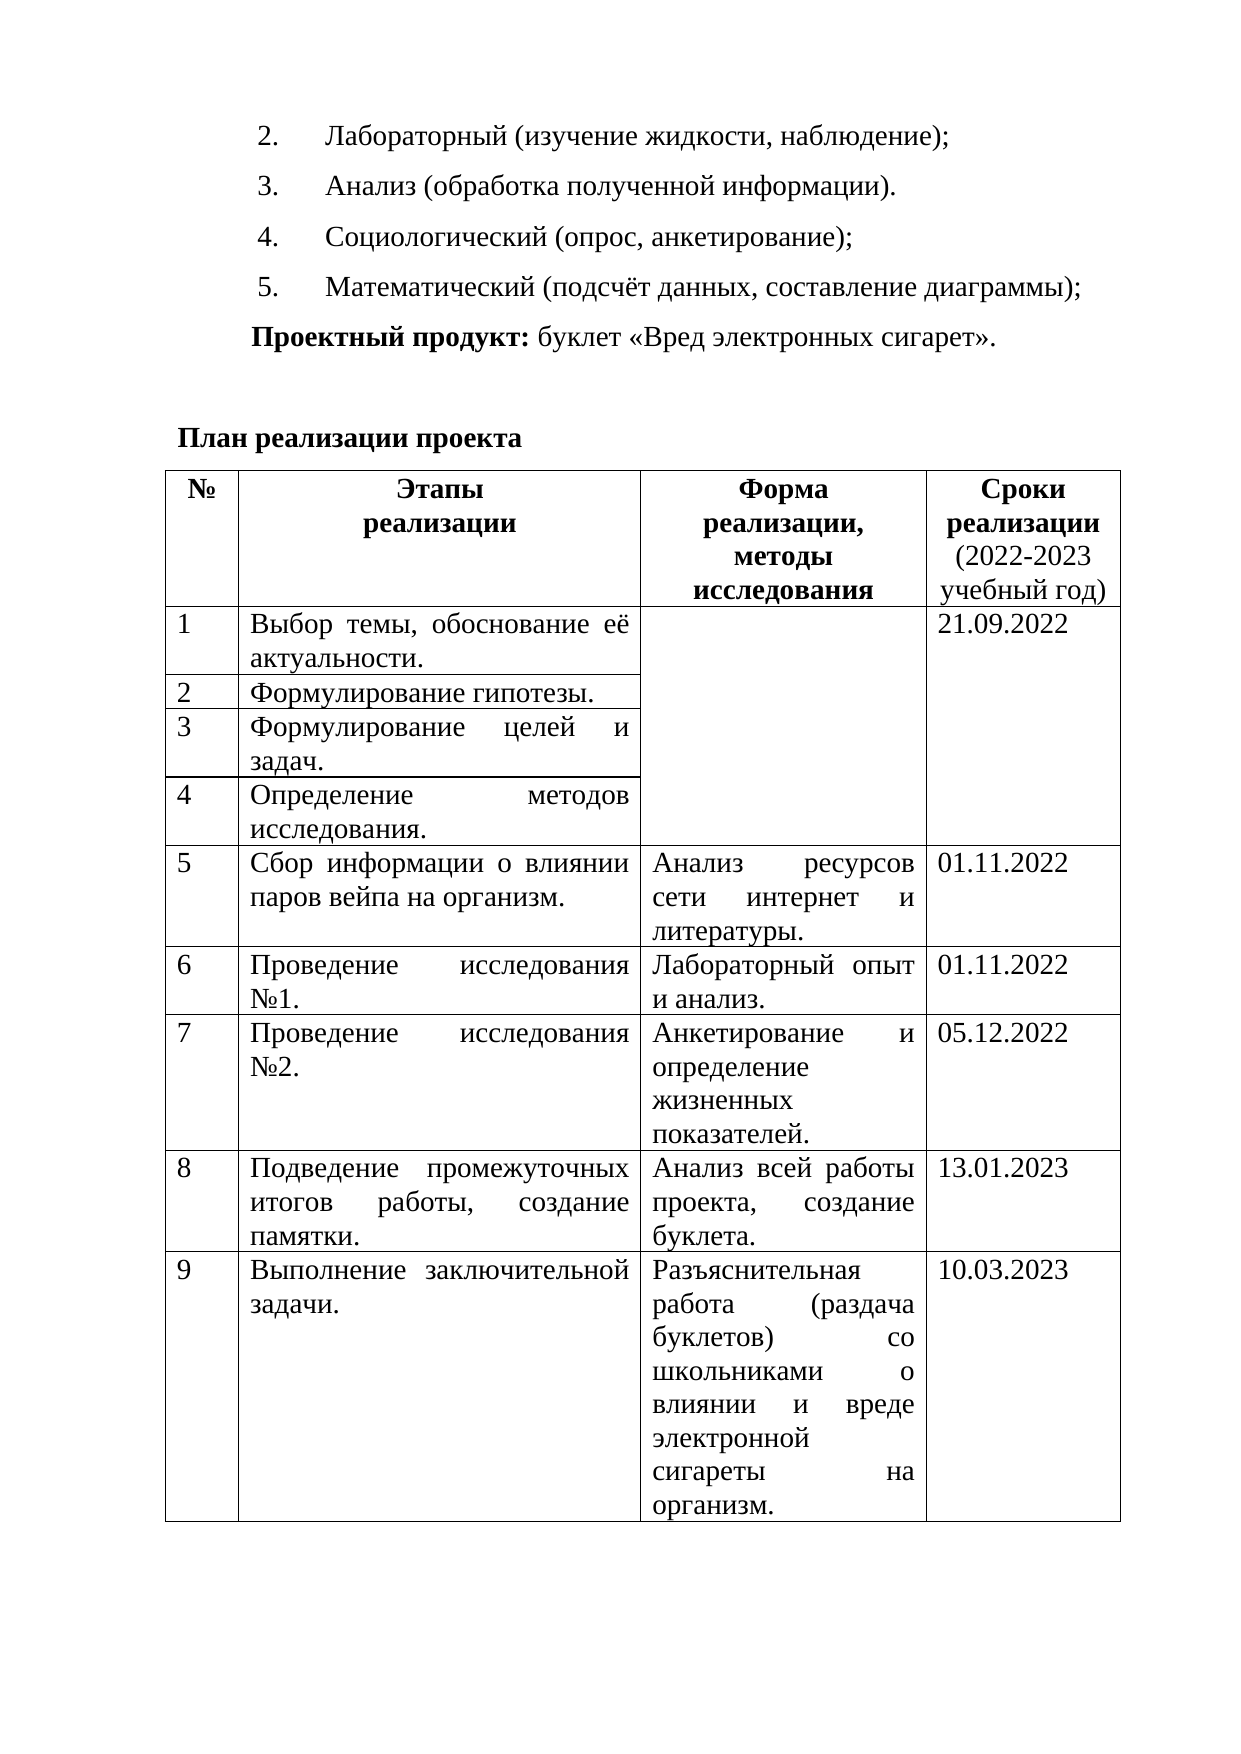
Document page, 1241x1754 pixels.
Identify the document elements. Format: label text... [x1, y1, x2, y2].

table_cell Выполнение заключительной задачи. [239, 1252, 640, 1521]
table_cell Анкетирование и определение жизненных показателей. [641, 1015, 926, 1149]
table_cell 01.11.2022 [927, 947, 1120, 1014]
table_cell Подведение промежуточных итогов работы, создание памятки. [239, 1151, 640, 1251]
table_cell 4 [166, 778, 238, 844]
table_cell 01.11.2022 [927, 846, 1120, 946]
table_cell 7 [166, 1015, 238, 1149]
table_header Форма реализации, методы исследования [641, 471, 926, 606]
list Анализ (обработка полученной информации). [183, 168, 1152, 202]
table_cell 1 [166, 607, 238, 674]
table_cell Проведение исследования №1. [239, 947, 640, 1014]
table_cell 13.01.2023 [927, 1151, 1120, 1251]
table_cell 5 [166, 846, 238, 946]
table_cell Анализ всей работы проекта, создание буклета. [641, 1151, 926, 1251]
table_cell Анализ ресурсов сети интернет и литературы. [641, 846, 926, 946]
table_header Этапы реализации [239, 471, 640, 606]
table_cell 21.09.2022 [927, 607, 1120, 844]
table_cell Определение методов исследования. [239, 778, 640, 844]
table_cell Формулирование гипотезы. [239, 675, 640, 708]
table_header № [166, 471, 238, 606]
table_cell [641, 607, 926, 844]
table_cell Проведение исследования №2. [239, 1015, 640, 1149]
table_cell 8 [166, 1151, 238, 1251]
list Социологический (опрос, анкетирование); [183, 219, 1152, 252]
table_cell Лабораторный опыт и анализ. [641, 947, 926, 1014]
table_header Сроки реализации (2022-2023 учебный год) [927, 471, 1120, 606]
table_cell Разъяснительная работа (раздача буклетов) со школьниками о влиянии и вреде электронной сигареты на организм. [641, 1252, 926, 1521]
table_cell Формулирование целей и задач. [239, 709, 640, 776]
table_cell 6 [166, 947, 238, 1014]
table_cell 10.03.2023 [927, 1252, 1120, 1521]
list Лабораторный (изучение жидкости, наблюдение); [183, 118, 1152, 152]
table_cell 9 [166, 1252, 238, 1521]
table_cell 3 [166, 709, 238, 776]
table_cell 05.12.2022 [927, 1015, 1120, 1149]
list Проектный продукт: буклет «Вред электронных сигарет». [177, 319, 1152, 353]
table_cell 2 [166, 675, 238, 708]
list Математический (подсчёт данных, составление диаграммы); [183, 269, 1152, 303]
table_cell Выбор темы, обоснование её актуальности. [239, 607, 640, 674]
text План реализации проекта [177, 420, 1152, 453]
table_cell Сбор информации о влиянии паров вейпа на организм. [239, 846, 640, 946]
